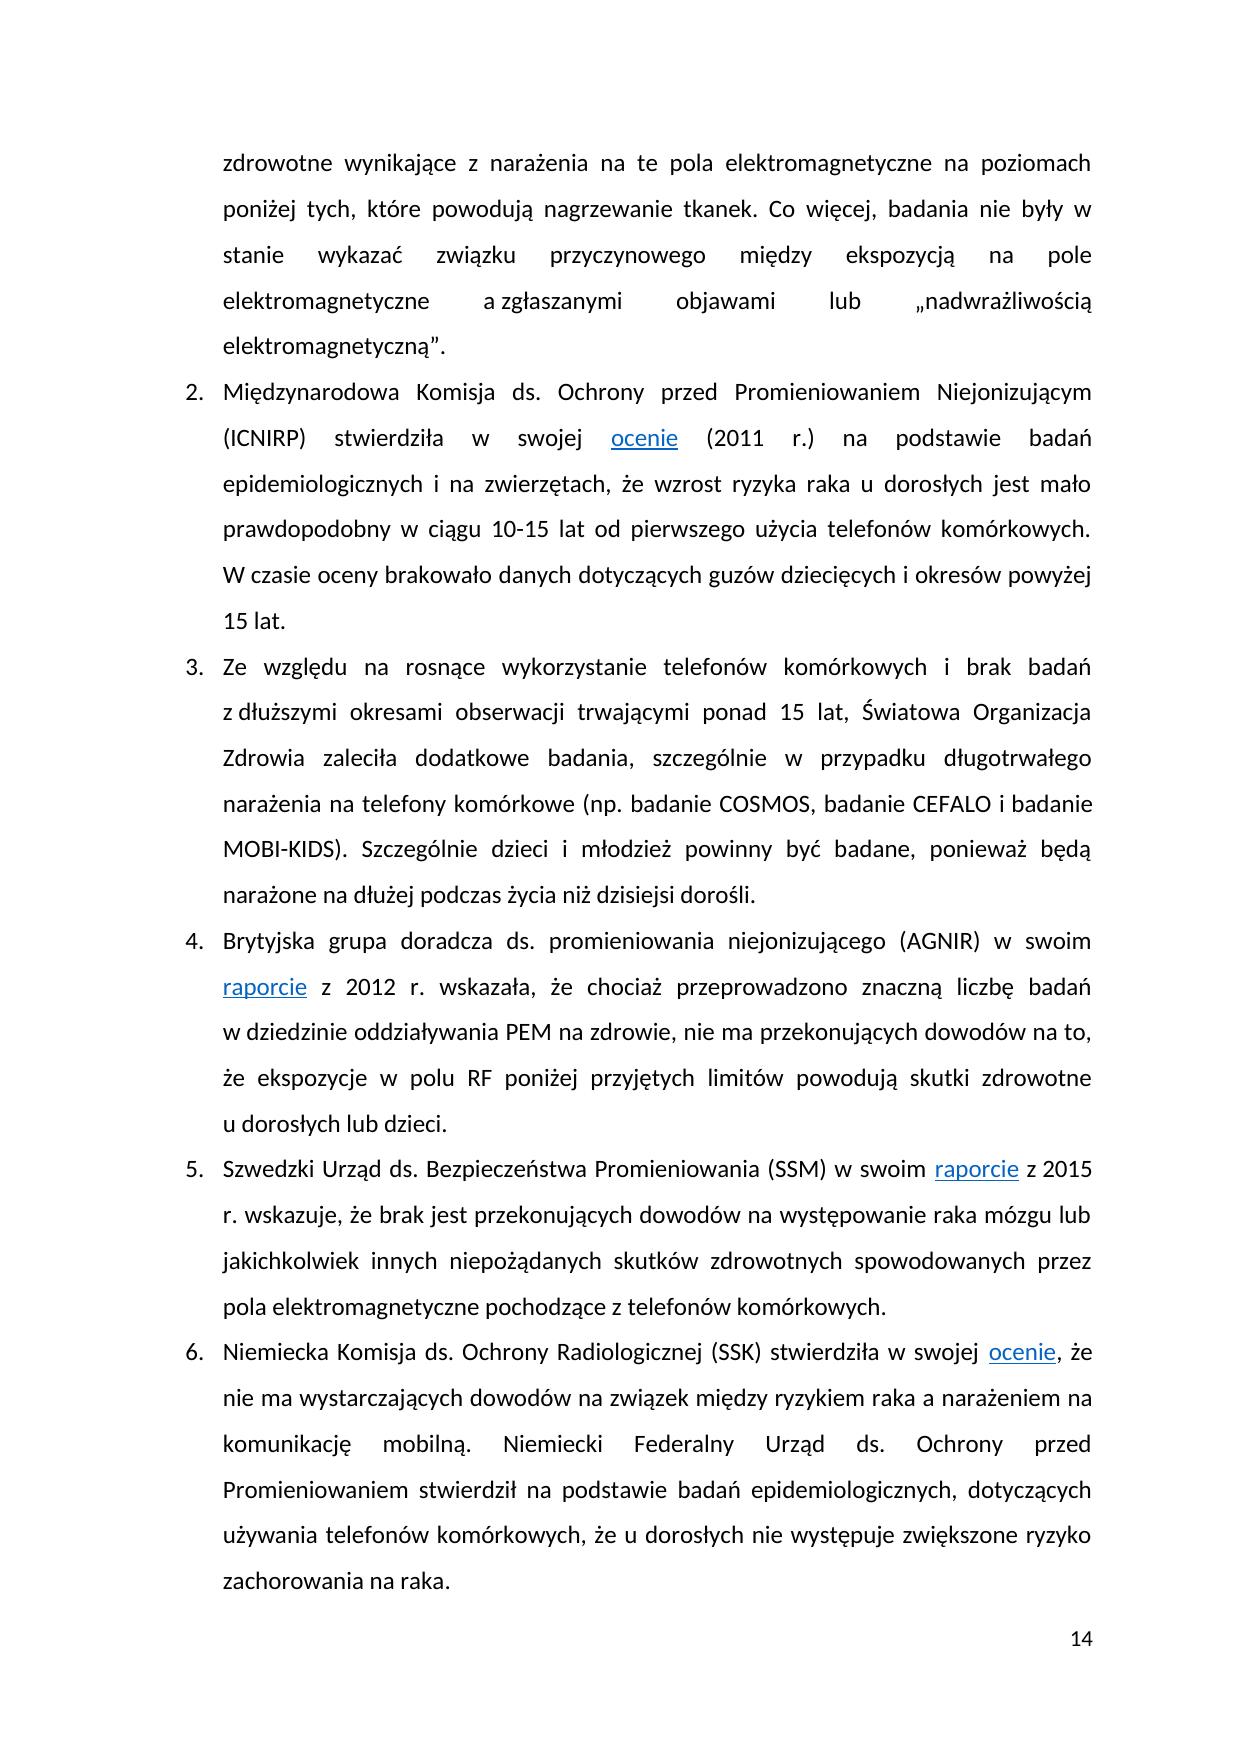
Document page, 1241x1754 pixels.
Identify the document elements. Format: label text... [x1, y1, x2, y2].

list Międzynarodowa Komisja ds. Ochrony przed Promieniowaniem Niejonizującym (ICNIRP) stwierdziła w swojej ocenie (2011 r.) na podstawie badań epidemiologicznych i na zwierzętach, że wzrost ryzyka raka u dorosłych jest mało prawdopodobny w ciągu 10-15 lat od pierwszego użycia telefonów komórkowych. W czasie oceny brakowało danych dotyczących guzów dziecięcych i okresów powyżej 15 lat. [185, 376, 1093, 635]
list Szwedzki Urząd ds. Bezpieczeństwa Promieniowania (SSM) w swoim raporcie z 2015 r. wskazuje, że brak jest przekonujących dowodów na występowanie raka mózgu lub jakichkolwiek innych niepożądanych skutków zdrowotnych spowodowanych przez pola elektromagnetyczne pochodzące z telefonów komórkowych. [185, 1154, 1093, 1321]
list Brytyjska grupa doradcza ds. promieniowania niejonizującego (AGNIR) w swoim raporcie z 2012 r. wskazała, że chociaż przeprowadzono znaczną liczbę badań w dziedzinie oddziaływania PEM na zdrowie, nie ma przekonujących dowodów na to, że ekspozycje w polu RF poniżej przyjętych limitów powodują skutki zdrowotne u dorosłych lub dzieci. [185, 925, 1093, 1138]
list Ze względu na rosnące wykorzystanie telefonów komórkowych i brak badań z dłuższymi okresami obserwacji trwającymi ponad 15 lat, Światowa Organizacja Zdrowia zaleciła dodatkowe badania, szczególnie w przypadku długotrwałego narażenia na telefony komórkowe (np. badanie COSMOS, badanie CEFALO i badanie MOBI-KIDS). Szczególnie dzieci i młodzież powinny być badane, ponieważ będą narażone na dłużej podczas życia niż dzisiejsi dorośli. [185, 651, 1093, 910]
list Niemiecka Komisja ds. Ochrony Radiologicznej (SSK) stwierdziła w swojej ocenie, że nie ma wystarczających dowodów na związek między ryzykiem raka a narażeniem na komunikację mobilną. Niemiecki Federalny Urząd ds. Ochrony przed Promieniowaniem stwierdził na podstawie badań epidemiologicznych, dotyczących używania telefonów komórkowych, że u dorosłych nie występuje zwiększone ryzyko zachorowania na raka. [185, 1337, 1093, 1596]
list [185, 148, 1093, 361]
